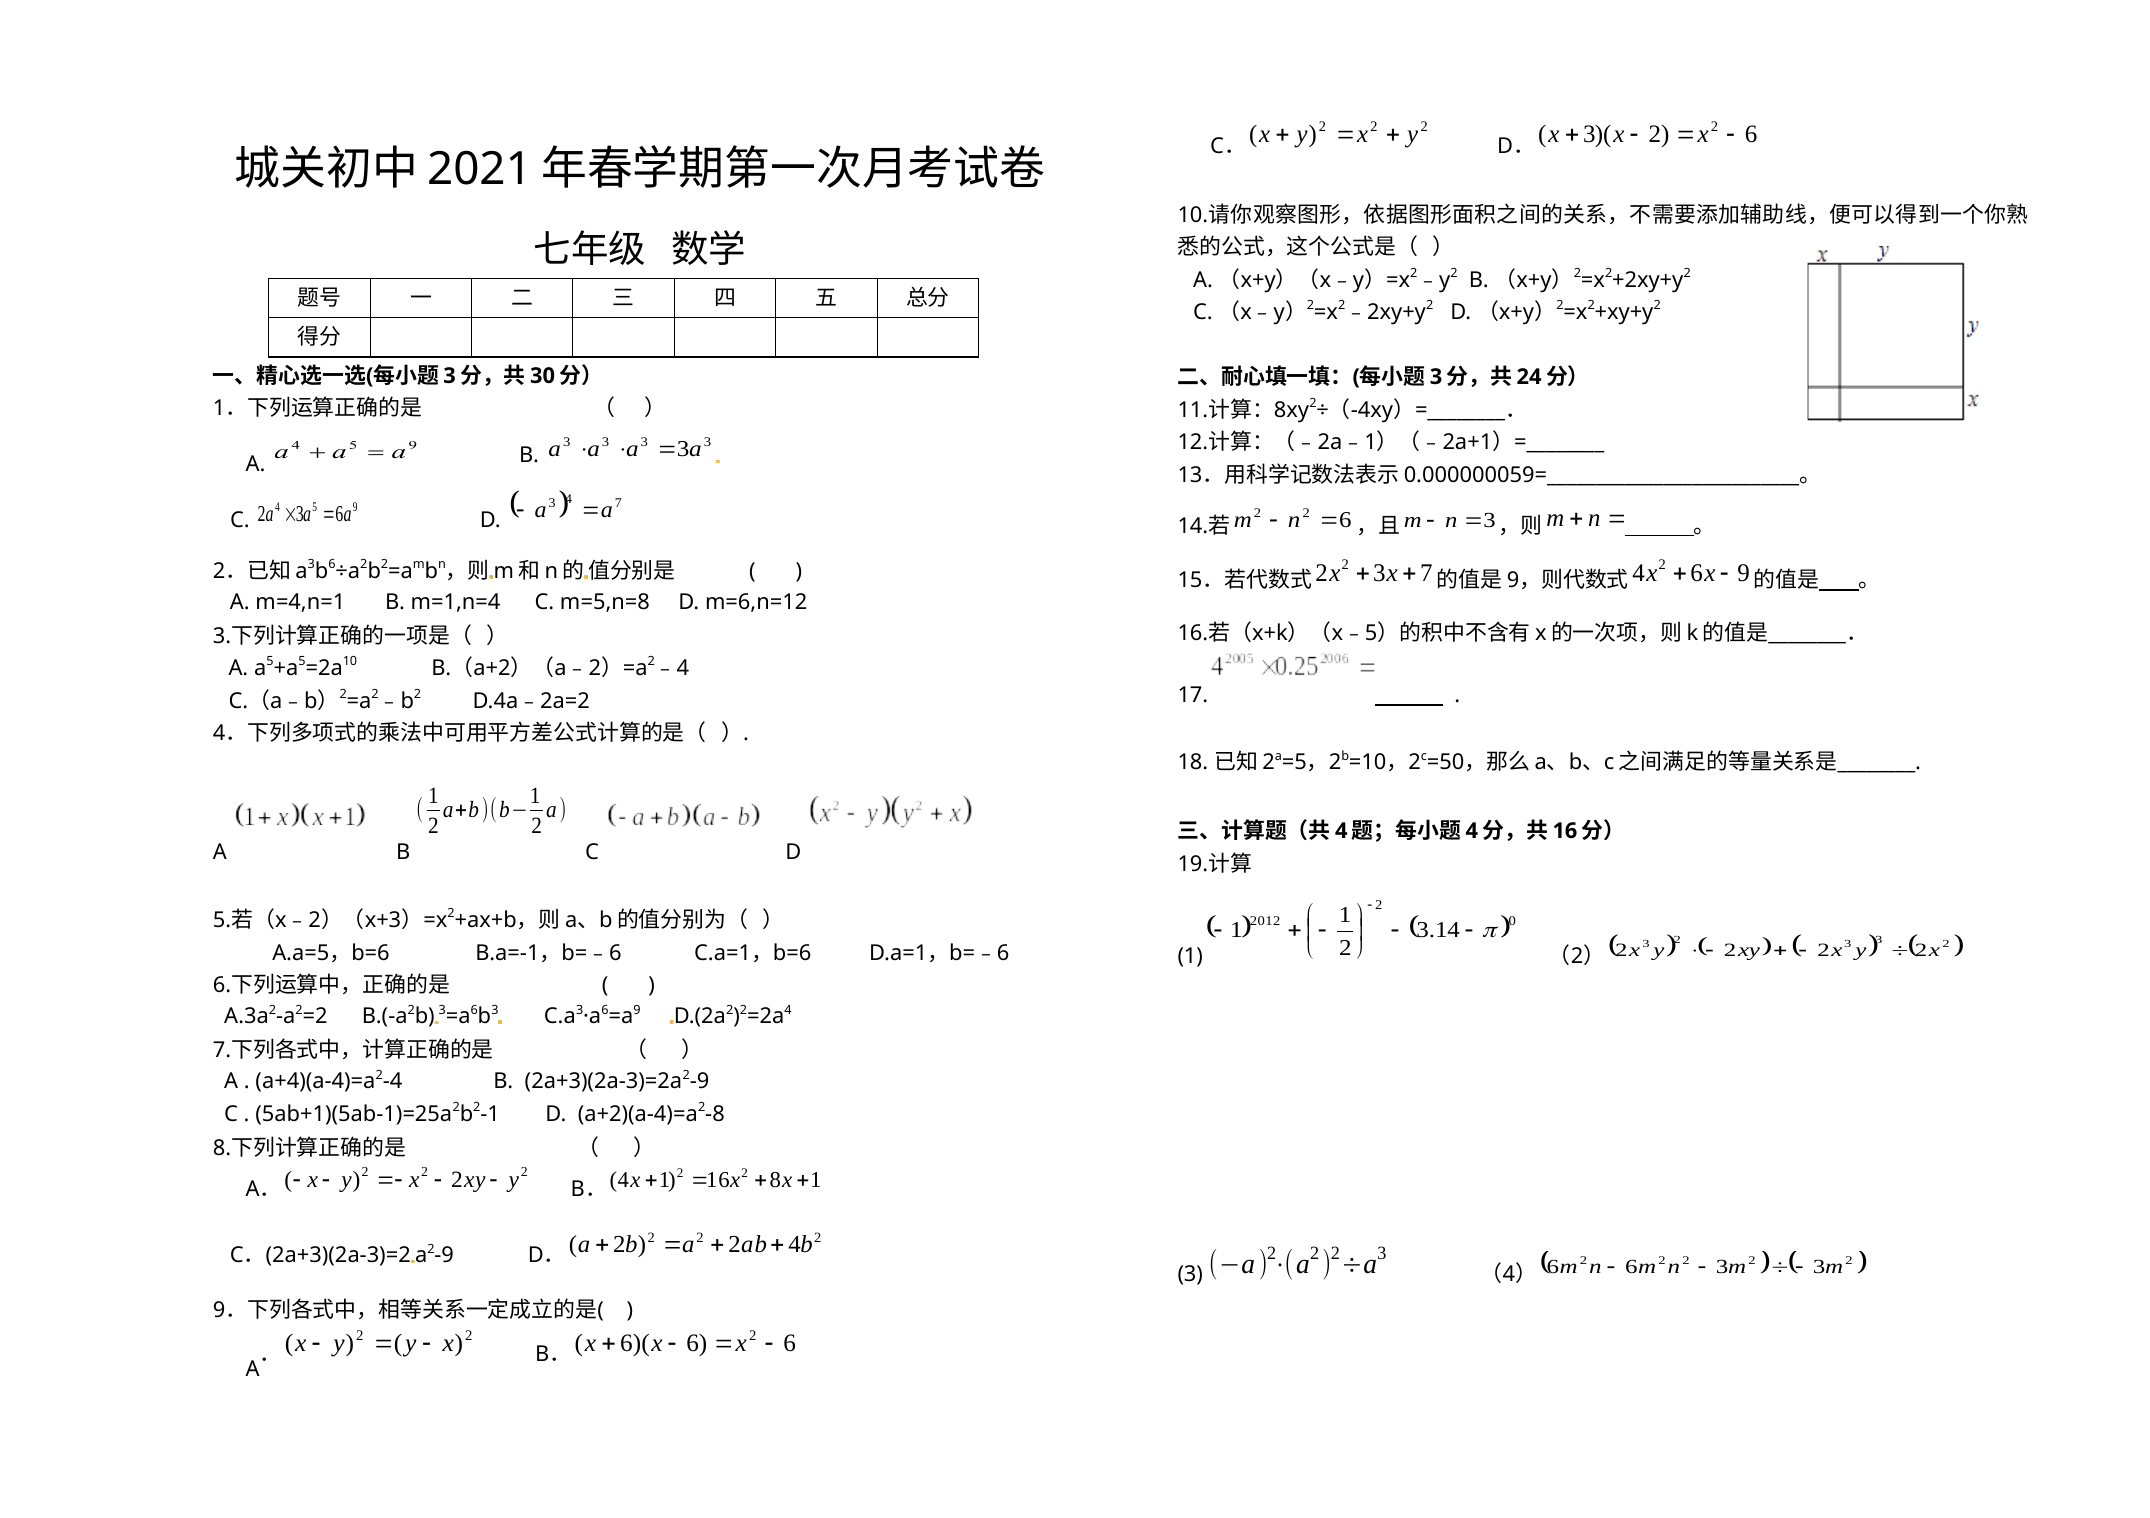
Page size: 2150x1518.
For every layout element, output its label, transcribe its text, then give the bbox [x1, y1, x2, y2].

text 三、计算题（共4题；每小题4分，共16分） [1177, 813, 2031, 845]
table_cell [776, 318, 877, 356]
text 6.下列运算中，正确的是 ( ) [213, 967, 1067, 999]
text 12.计算：（﹣2a﹣1）（﹣2a+1）=________ [1177, 424, 2031, 456]
text A. （x+y）（x﹣y）=x2﹣y2 B. （x+y）2=x2+2xy+y2 C. （x﹣y）2=x2﹣2xy+y2 D. （x+y）2=x2+xy+y2 [1193, 261, 2031, 326]
text 10.请你观察图形，依据图形面积之间的关系，不需要添加辅助线，便可以得到一个你熟悉的公式，这个公式是（ ） [1177, 196, 2031, 261]
text A.3a2-a2=2 B.(-a2b)3=a6b3 C.a3·a6=a9 D.(2a2)2=2a4 [213, 999, 1067, 1032]
text 18. 已知2a=5，2b=10，2c=50，那么a、b、c之间满足的等量关系是________. [1177, 744, 2031, 776]
table_cell [675, 318, 775, 356]
table_header 三 [573, 279, 674, 317]
text C.（a﹣b）2=a2﹣b2 D.4a﹣2a=2 [228, 682, 1067, 715]
table_cell [472, 318, 572, 356]
text 19.计算 [1177, 845, 2031, 878]
table_header 一 [371, 279, 471, 317]
table_header 二 [472, 279, 572, 317]
text C． D． [1177, 116, 2031, 159]
text 15．若代数式的值是9，则代数式的值是 。 [1177, 554, 2031, 594]
text A.a=5，b=6 B.a=-1，b=﹣6 C.a=1，b=6 D.a=1，b=﹣6 [228, 934, 1067, 967]
text 七年级 数学 [213, 213, 1067, 278]
text A. a5+a5=2a10 B.（a+2）（a﹣2）=a2﹣4 [228, 650, 1067, 682]
table_cell [371, 318, 471, 356]
text (3) （4） [1177, 1244, 2031, 1309]
text 16.若（x+k）（x﹣5）的积中不含有x的一次项，则k的值是________． [1177, 615, 2031, 647]
table_header 总分 [878, 279, 978, 317]
text C．(2a+3)(2a-3)=2a2-9 D． [213, 1227, 1067, 1292]
table_header 题号 [269, 279, 370, 317]
text 城关初中2021年春学期第一次月考试卷 [213, 116, 1067, 213]
text A． B． [213, 1162, 1067, 1227]
text 一、精心选一选(每小题3分，共30分） [213, 357, 1067, 390]
text 二、耐心填一填：(每小题3分，共24分） [1177, 359, 2031, 391]
text 7.下列各式中，计算正确的是 （ ） [213, 1032, 1067, 1064]
text 5.若（x﹣2）（x+3）=x2+ax+b，则a、b的值分别为（ ） [213, 902, 1067, 934]
table_header 四 [675, 279, 775, 317]
text 13．用科学记数法表示0.000000059=__________________________。 [1177, 456, 2031, 489]
text 1．下列运算正确的是 （ ） [213, 390, 1067, 422]
table_cell [573, 318, 674, 356]
text 4．下列多项式的乘法中可用平方差公式计算的是（ ）. [213, 715, 1067, 747]
text 2．已知a3b6÷a2b2=ambn，则m和n的值分别是 ( ) [213, 552, 1067, 585]
text A. B. [213, 422, 1067, 487]
text 3.下列计算正确的一项是（ ） [213, 617, 1067, 650]
picture [271, 436, 423, 463]
table_cell [878, 318, 978, 356]
picture [1807, 326, 1980, 359]
table_header 五 [776, 279, 877, 317]
table_cell 得分 [269, 318, 370, 356]
text A B C D [213, 783, 1067, 866]
text 14.若，且，则 。 [1177, 489, 2031, 554]
text 8.下列计算正确的是 （ ） [213, 1129, 1067, 1162]
text A . (a+4)(a-4)=a2-4 B. (2a+3)(2a-3)=2a2-9 [213, 1064, 1067, 1097]
text A． B． [213, 1324, 1067, 1382]
text (1) （2） [1177, 894, 2031, 991]
text 11.计算：8xy2÷（-4xy）=________． [1177, 391, 2031, 424]
text A. m=4,n=1 B. m=1,n=4 C. m=5,n=8 D. m=6,n=12 [213, 585, 1067, 617]
text 17. . [1177, 647, 2031, 709]
text 9．下列各式中，相等关系一定成立的是( ) [213, 1292, 1067, 1324]
text C. D. [213, 487, 1067, 552]
text C . (5ab+1)(5ab-1)=25a2b2-1 D. (a+2)(a-4)=a2-8 [213, 1097, 1067, 1129]
